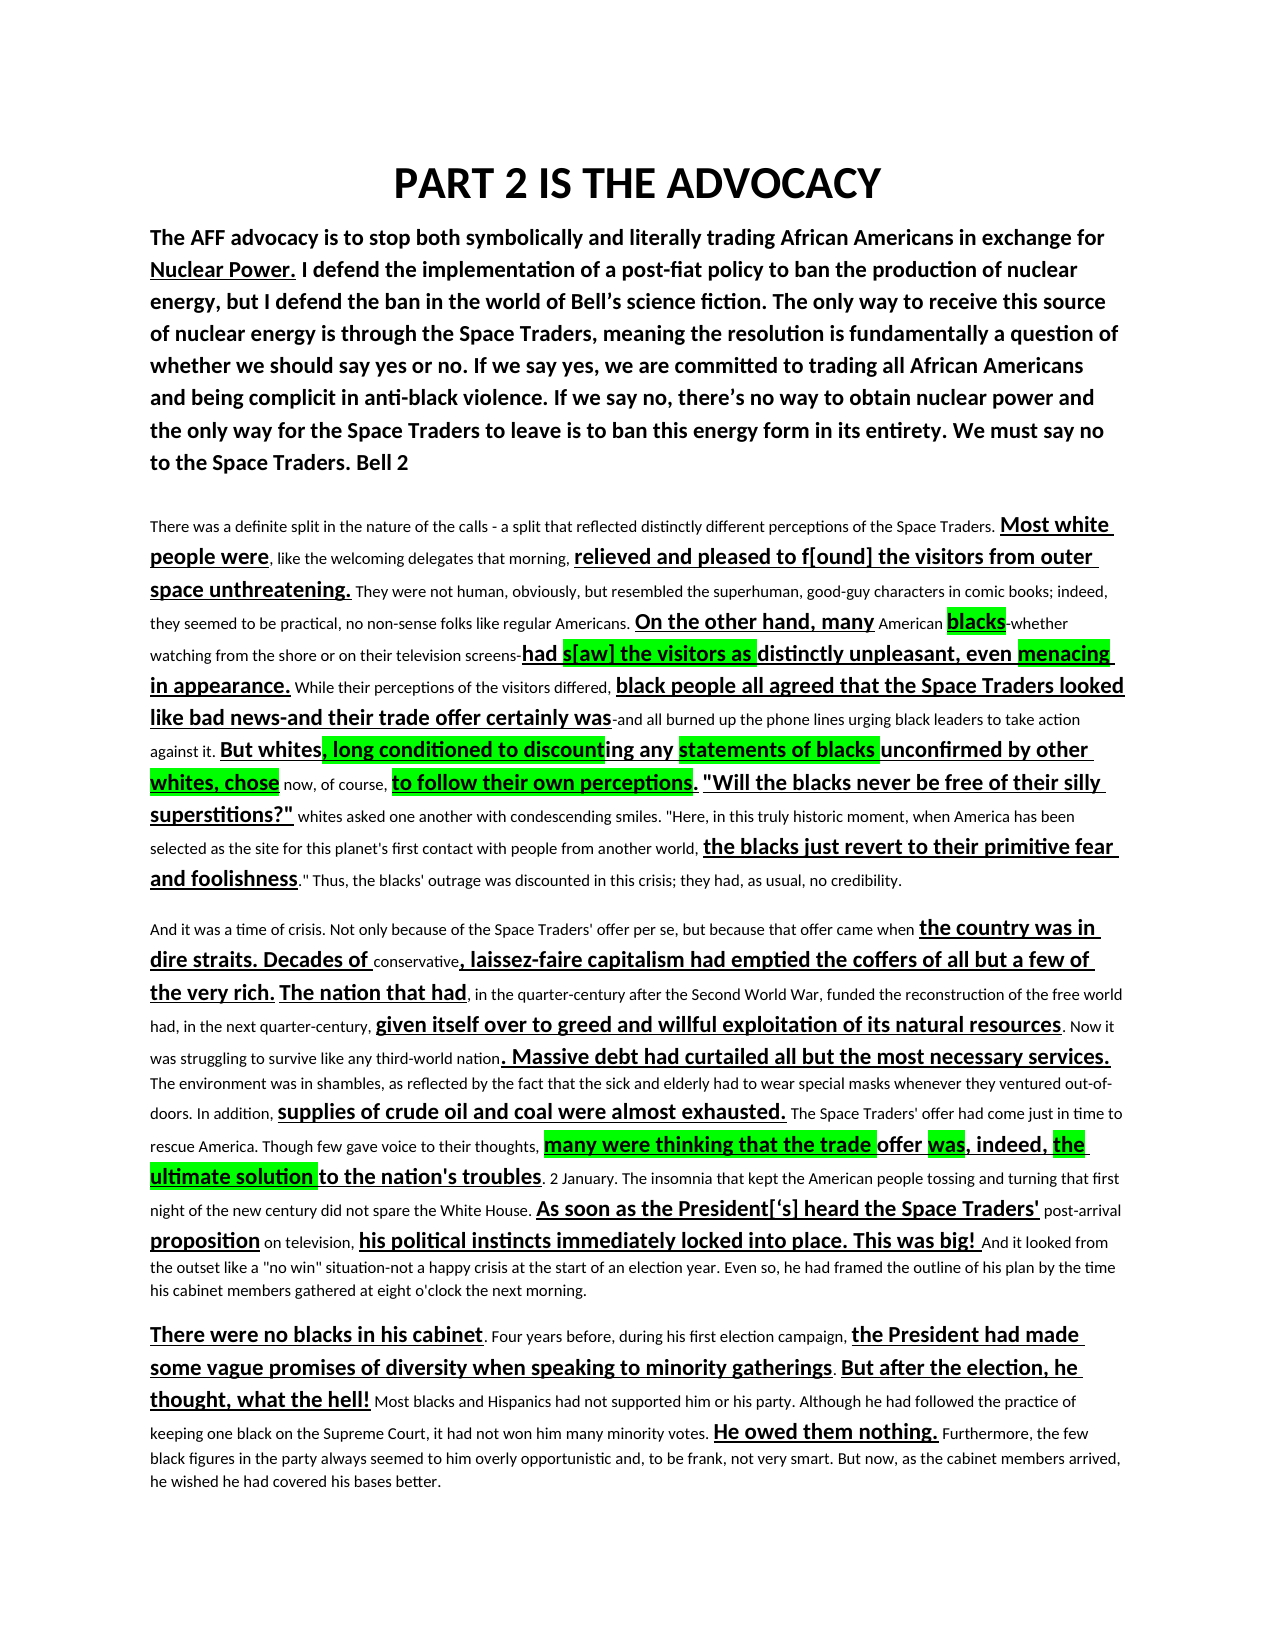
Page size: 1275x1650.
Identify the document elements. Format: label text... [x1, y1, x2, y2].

text And it was a time of crisis. Not only because of the Space Traders' offer per se, but because that offer came when the country was in dire straits. Decades of conservative, laissez-faire capitalism had emptied the coffers of all but a few of the very rich. The nation that had, in the quarter-century after the Second World War, funded the reconstruction of the free world had, in the next quarter-century, given itself over to greed and willful exploitation of its natural resources. Now it was struggling to survive like any third-world nation. Massive debt had curtailed all but the most necessary services. The environment was in shambles, as reflected by the fact that the sick and elderly had to wear special masks whenever they ventured out-of-doors. In addition, supplies of crude oil and coal were almost exhausted. The Space Traders' offer had come just in time to rescue America. Though few gave voice to their thoughts, many were thinking that the trade offer was, indeed, the ultimate solution to the nation's troubles. 2 January. The insomnia that kept the American people tossing and turning that first night of the new century did not spare the White House. As soon as the President[‘s] heard the Space Traders' post-arrival proposition on television, his political instincts immediately locked into place. This was big! And it looked from the outset like a "no win" situation-not a happy crisis at the start of an election year. Even so, he had framed the outline of his plan by the time his cabinet members gathered at eight o'clock the next morning. [150, 913, 1125, 1301]
subtitle PART 2 IS THE ADVOCACY [150, 154, 1125, 210]
text There was a definite split in the nature of the calls - a split that reflected distinctly different perceptions of the Space Traders. Most white people were, like the welcoming delegates that morning, relieved and pleased to f[ound] the visitors from outer space unthreatening. They were not human, obviously, but resembled the superhuman, good-guy characters in comic books; indeed, they seemed to be practical, no non-sense folks like regular Americans. On the other hand, many American blacks-whether watching from the shore or on their television screens-had s[aw] the visitors as distinctly unpleasant, even menacing in appearance. While their perceptions of the visitors differed, black people all agreed that the Space Traders looked like bad news-and their trade offer certainly was-and all burned up the phone lines urging black leaders to take action against it. But whites, long conditioned to discounting any statements of blacks unconfirmed by other whites, chose now, of course, to follow their own perceptions. "Will the blacks never be free of their silly superstitions?" whites asked one another with condescending smiles. "Here, in this truly historic moment, when America has been selected as the site for this planet's first contact with people from another world, the blacks just revert to their primitive fear and foolishness." Thus, the blacks' outrage was discounted in this crisis; they had, as usual, no credibility. [150, 510, 1125, 892]
text There were no blacks in his cabinet. Four years before, during his first election campaign, the President had made some vague promises of diversity when speaking to minority gatherings. But after the election, he thought, what the hell! Most blacks and Hispanics had not supported him or his party. Although he had followed the practice of keeping one black on the Supreme Court, it had not won him many minority votes. He owed them nothing. Furthermore, the few black figures in the party always seemed to him overly opportunistic and, to be frank, not very smart. But now, as the cabinet members arrived, he wished he had covered his bases better. [150, 1321, 1125, 1492]
subtitle The AFF advocacy is to stop both symbolically and literally trading African Americans in exchange for Nuclear Power. I defend the implementation of a post-fiat policy to ban the production of nuclear energy, but I defend the ban in the world of Bell’s science fiction. The only way to receive this source of nuclear energy is through the Space Traders, meaning the resolution is fundamentally a question of whether we should say yes or no. If we say yes, we are committed to trading all African Americans and being complicit in anti-black violence. If we say no, there’s no way to obtain nuclear power and the only way for the Space Traders to leave is to ban this energy form in its entirety. We must say no to the Space Traders. Bell 2 [150, 223, 1125, 476]
